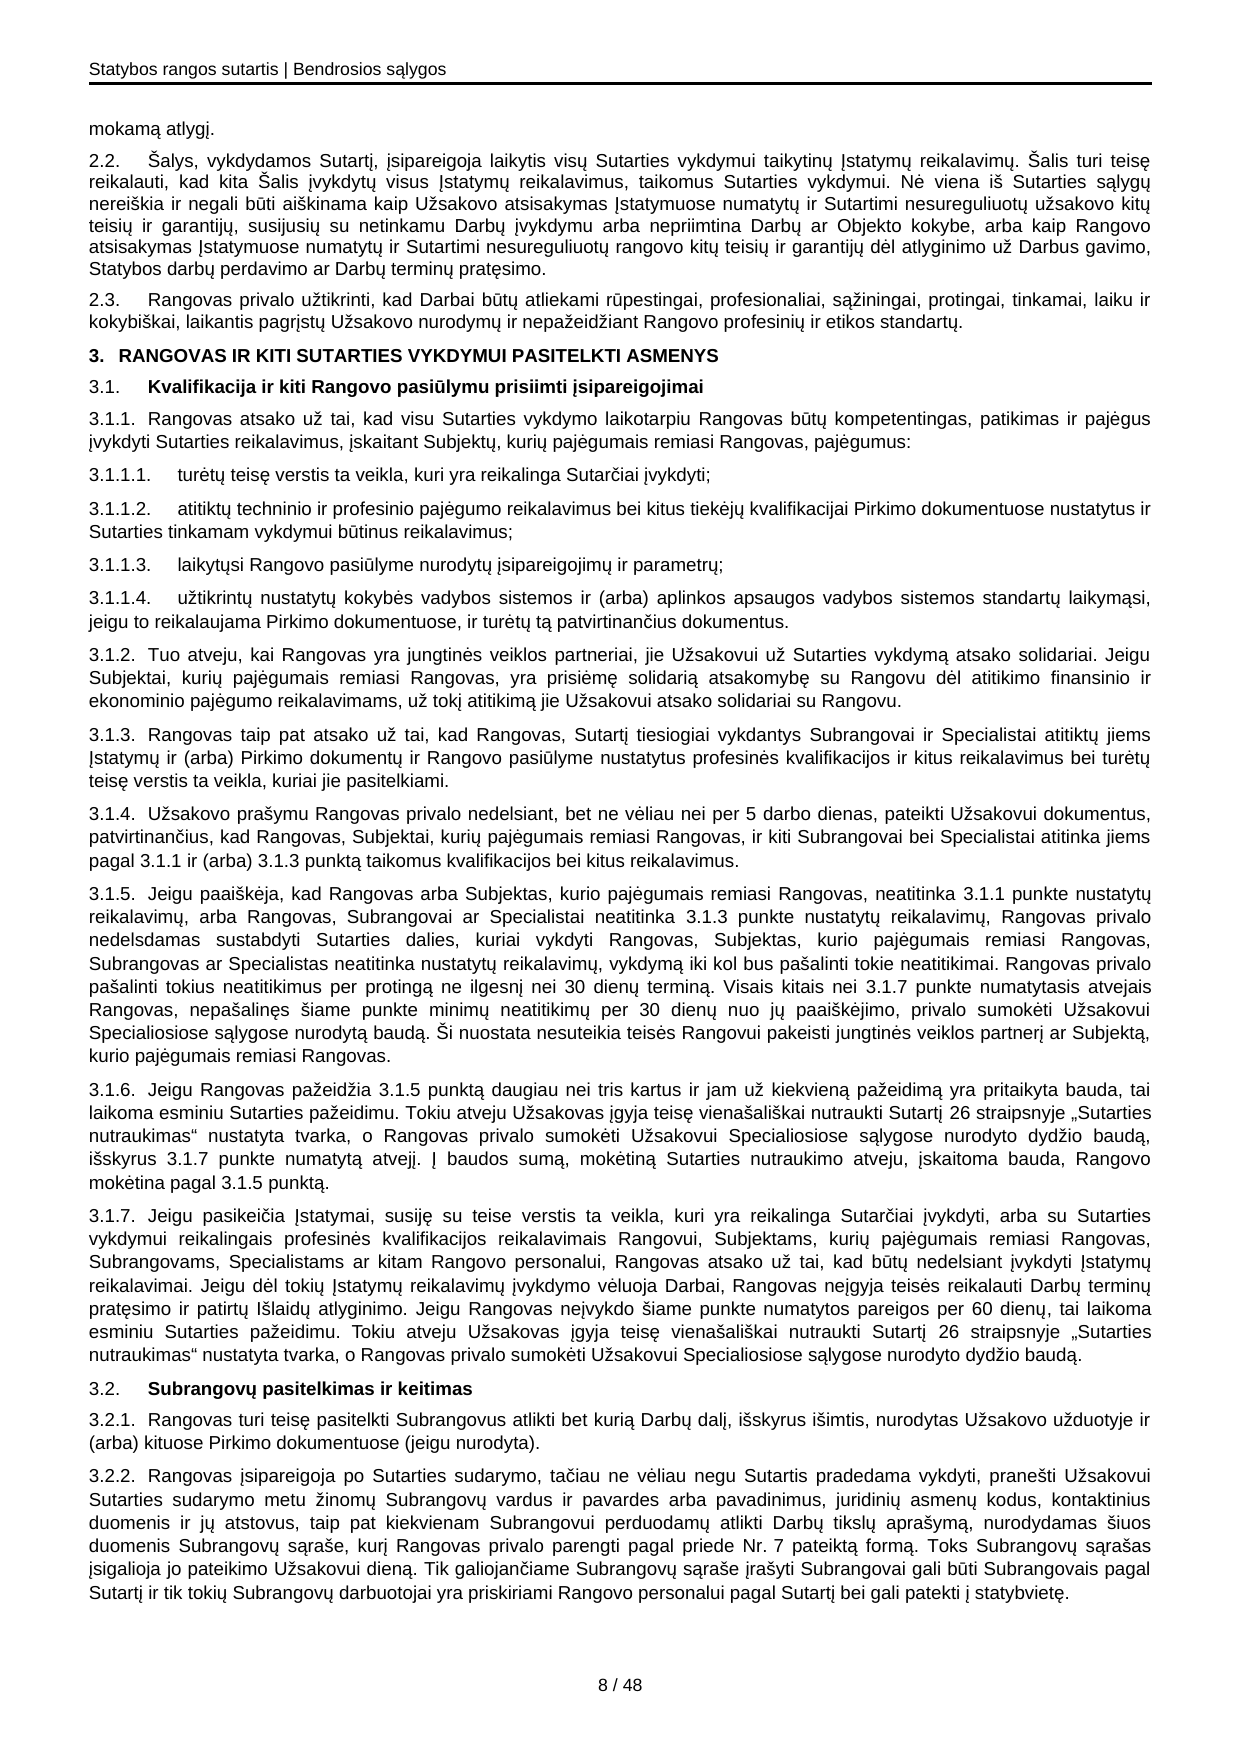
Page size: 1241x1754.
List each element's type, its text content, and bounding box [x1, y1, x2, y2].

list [89, 118, 1152, 140]
list Užsakovo prašymu Rangovas privalo nedelsiant, bet ne vėliau nei per 5 darbo dienas, pateikti Užsakovui dokumentus, patvirtinančius, kad Rangovas, Subjektai, kurių pajėgumais remiasi Rangovas, ir kiti Subrangovai bei Specialistai atitinka jiems pagal 3.1.1 ir (arba) 3.1.3 punktą taikomus kvalifikacijos bei kitus reikalavimus. [89, 803, 1152, 871]
list laikytųsi Rangovo pasiūlyme nurodytų įsipareigojimų ir parametrų; [89, 554, 1152, 576]
list Jeigu paaiškėja, kad Rangovas arba Subjektas, kurio pajėgumais remiasi Rangovas, neatitinka 3.1.1 punkte nustatytų reikalavimų, arba Rangovas, Subrangovai ar Specialistai neatitinka 3.1.3 punkte nustatytų reikalavimų, Rangovas privalo nedelsdamas sustabdyti Sutarties dalies, kuriai vykdyti Rangovas, Subjektas, kurio pajėgumais remiasi Rangovas, Subrangovas ar Specialistas neatitinka nustatytų reikalavimų, vykdymą iki kol bus pašalinti tokie neatitikimai. Rangovas privalo pašalinti tokius neatitikimus per protingą ne ilgesnį nei 30 dienų terminą. Visais kitais nei 3.1.7 punkte numatytasis atvejais Rangovas, nepašalinęs šiame punkte minimų neatitikimų per 30 dienų nuo jų paaiškėjimo, privalo sumokėti Užsakovui Specialiosiose sąlygose nurodytą baudą. Ši nuostata nesuteikia teisės Rangovui pakeisti jungtinės veiklos partnerį ar Subjektą, kurio pajėgumais remiasi Rangovas. [89, 883, 1152, 1067]
list Rangovas turi teisę pasitelkti Subrangovus atlikti bet kurią Darbų dalį, išskyrus išimtis, nurodytas Užsakovo užduotyje ir (arba) kituose Pirkimo dokumentuose (jeigu nurodyta). [89, 1409, 1152, 1454]
subtitle Rangovas ir kiti Sutarties vykdymui pasitelkti asmenys [89, 345, 1152, 366]
subtitle Kvalifikacija ir kiti Rangovo pasiūlymu prisiimti įsipareigojimai [89, 376, 1152, 398]
list Rangovas įsipareigoja po Sutarties sudarymo, tačiau ne vėliau negu Sutartis pradedama vykdyti, pranešti Užsakovui Sutarties sudarymo metu žinomų Subrangovų vardus ir pavardes arba pavadinimus, juridinių asmenų kodus, kontaktinius duomenis ir jų atstovus, taip pat kiekvienam Subrangovui perduodamų atlikti Darbų tikslų aprašymą, nurodydamas šiuos duomenis Subrangovų sąraše, kurį Rangovas privalo parengti pagal priede Nr. 7 pateiktą formą. Toks Subrangovų sąrašas įsigalioja jo pateikimo Užsakovui dieną. Tik galiojančiame Subrangovų sąraše įrašyti Subrangovai gali būti Subrangovais pagal Sutartį ir tik tokių Subrangovų darbuotojai yra priskiriami Rangovo personalui pagal Sutartį bei gali patekti į statybvietę. [89, 1465, 1152, 1603]
list Šalys, vykdydamos Sutartį, įsipareigoja laikytis visų Sutarties vykdymui taikytinų Įstatymų reikalavimų. Šalis turi teisę reikalauti, kad kita Šalis įvykdytų visus Įstatymų reikalavimus, taikomus Sutarties vykdymui. Nė viena iš Sutarties sąlygų nereiškia ir negali būti aiškinama kaip Užsakovo atsisakymas Įstatymuose numatytų ir Sutartimi nesureguliuotų užsakovo kitų teisių ir garantijų, susijusių su netinkamu Darbų įvykdymu arba nepriimtina Darbų ar Objekto kokybe, arba kaip Rangovo atsisakymas Įstatymuose numatytų ir Sutartimi nesureguliuotų rangovo kitų teisių ir garantijų dėl atlyginimo už Darbus gavimo, Statybos darbų perdavimo ar Darbų terminų pratęsimo. [89, 150, 1152, 279]
list Rangovas privalo užtikrinti, kad Darbai būtų atliekami rūpestingai, profesionaliai, sąžiningai, protingai, tinkamai, laiku ir kokybiškai, laikantis pagrįstų Užsakovo nurodymų ir nepažeidžiant Rangovo profesinių ir etikos standartų. [89, 289, 1152, 332]
list Jeigu pasikeičia Įstatymai, susiję su teise verstis ta veikla, kuri yra reikalinga Sutarčiai įvykdyti, arba su Sutarties vykdymui reikalingais profesinės kvalifikacijos reikalavimais Rangovui, Subjektams, kurių pajėgumais remiasi Rangovas, Subrangovams, Specialistams ar kitam Rangovo personalui, Rangovas atsako už tai, kad būtų nedelsiant įvykdyti Įstatymų reikalavimai. Jeigu dėl tokių Įstatymų reikalavimų įvykdymo vėluoja Darbai, Rangovas neįgyja teisės reikalauti Darbų terminų pratęsimo ir patirtų Išlaidų atlyginimo. Jeigu Rangovas neįvykdo šiame punkte numatytos pareigos per 60 dienų, tai laikoma esminiu Sutarties pažeidimu. Tokiu atveju Užsakovas įgyja teisę vienašališkai nutraukti Sutartį 26 straipsnyje „Sutarties nutraukimas“ nustatyta tvarka, o Rangovas privalo sumokėti Užsakovui Specialiosiose sąlygose nurodyto dydžio baudą. [89, 1205, 1152, 1366]
subtitle Subrangovų pasitelkimas ir keitimas [89, 1377, 1152, 1399]
list Tuo atveju, kai Rangovas yra jungtinės veiklos partneriai, jie Užsakovui už Sutarties vykdymą atsako solidariai. Jeigu Subjektai, kurių pajėgumais remiasi Rangovas, yra prisiėmę solidarią atsakomybę su Rangovu dėl atitikimo finansinio ir ekonominio pajėgumo reikalavimams, už tokį atitikimą jie Užsakovui atsako solidariai su Rangovu. [89, 644, 1152, 712]
list Jeigu Rangovas pažeidžia 3.1.5 punktą daugiau nei tris kartus ir jam už kiekvieną pažeidimą yra pritaikyta bauda, tai laikoma esminiu Sutarties pažeidimu. Tokiu atveju Užsakovas įgyja teisę vienašališkai nutraukti Sutartį 26 straipsnyje „Sutarties nutraukimas“ nustatyta tvarka, o Rangovas privalo sumokėti Užsakovui Specialiosiose sąlygose nurodyto dydžio baudą, išskyrus 3.1.7 punkte numatytą atvejį. Į baudos sumą, mokėtiną Sutarties nutraukimo atveju, įskaitoma bauda, Rangovo mokėtina pagal 3.1.5 punktą. [89, 1078, 1152, 1193]
list Rangovas taip pat atsako už tai, kad Rangovas, Sutartį tiesiogiai vykdantys Subrangovai ir Specialistai atitiktų jiems Įstatymų ir (arba) Pirkimo dokumentų ir Rangovo pasiūlyme nustatytus profesinės kvalifikacijos ir kitus reikalavimus bei turėtų teisę verstis ta veikla, kuriai jie pasitelkiami. [89, 723, 1152, 791]
list užtikrintų nustatytų kokybės vadybos sistemos ir (arba) aplinkos apsaugos vadybos sistemos standartų laikymąsi, jeigu to reikalaujama Pirkimo dokumentuose, ir turėtų tą patvirtinančius dokumentus. [89, 587, 1152, 632]
list atitiktų techninio ir profesinio pajėgumo reikalavimus bei kitus tiekėjų kvalifikacijai Pirkimo dokumentuose nustatytus ir Sutarties tinkamam vykdymui būtinus reikalavimus; [89, 497, 1152, 542]
list turėtų teisę verstis ta veikla, kuri yra reikalinga Sutarčiai įvykdyti; [89, 464, 1152, 486]
list Rangovas atsako už tai, kad visu Sutarties vykdymo laikotarpiu Rangovas būtų kompetentingas, patikimas ir pajėgus įvykdyti Sutarties reikalavimus, įskaitant Subjektų, kurių pajėgumais remiasi Rangovas, pajėgumus: [89, 408, 1152, 453]
